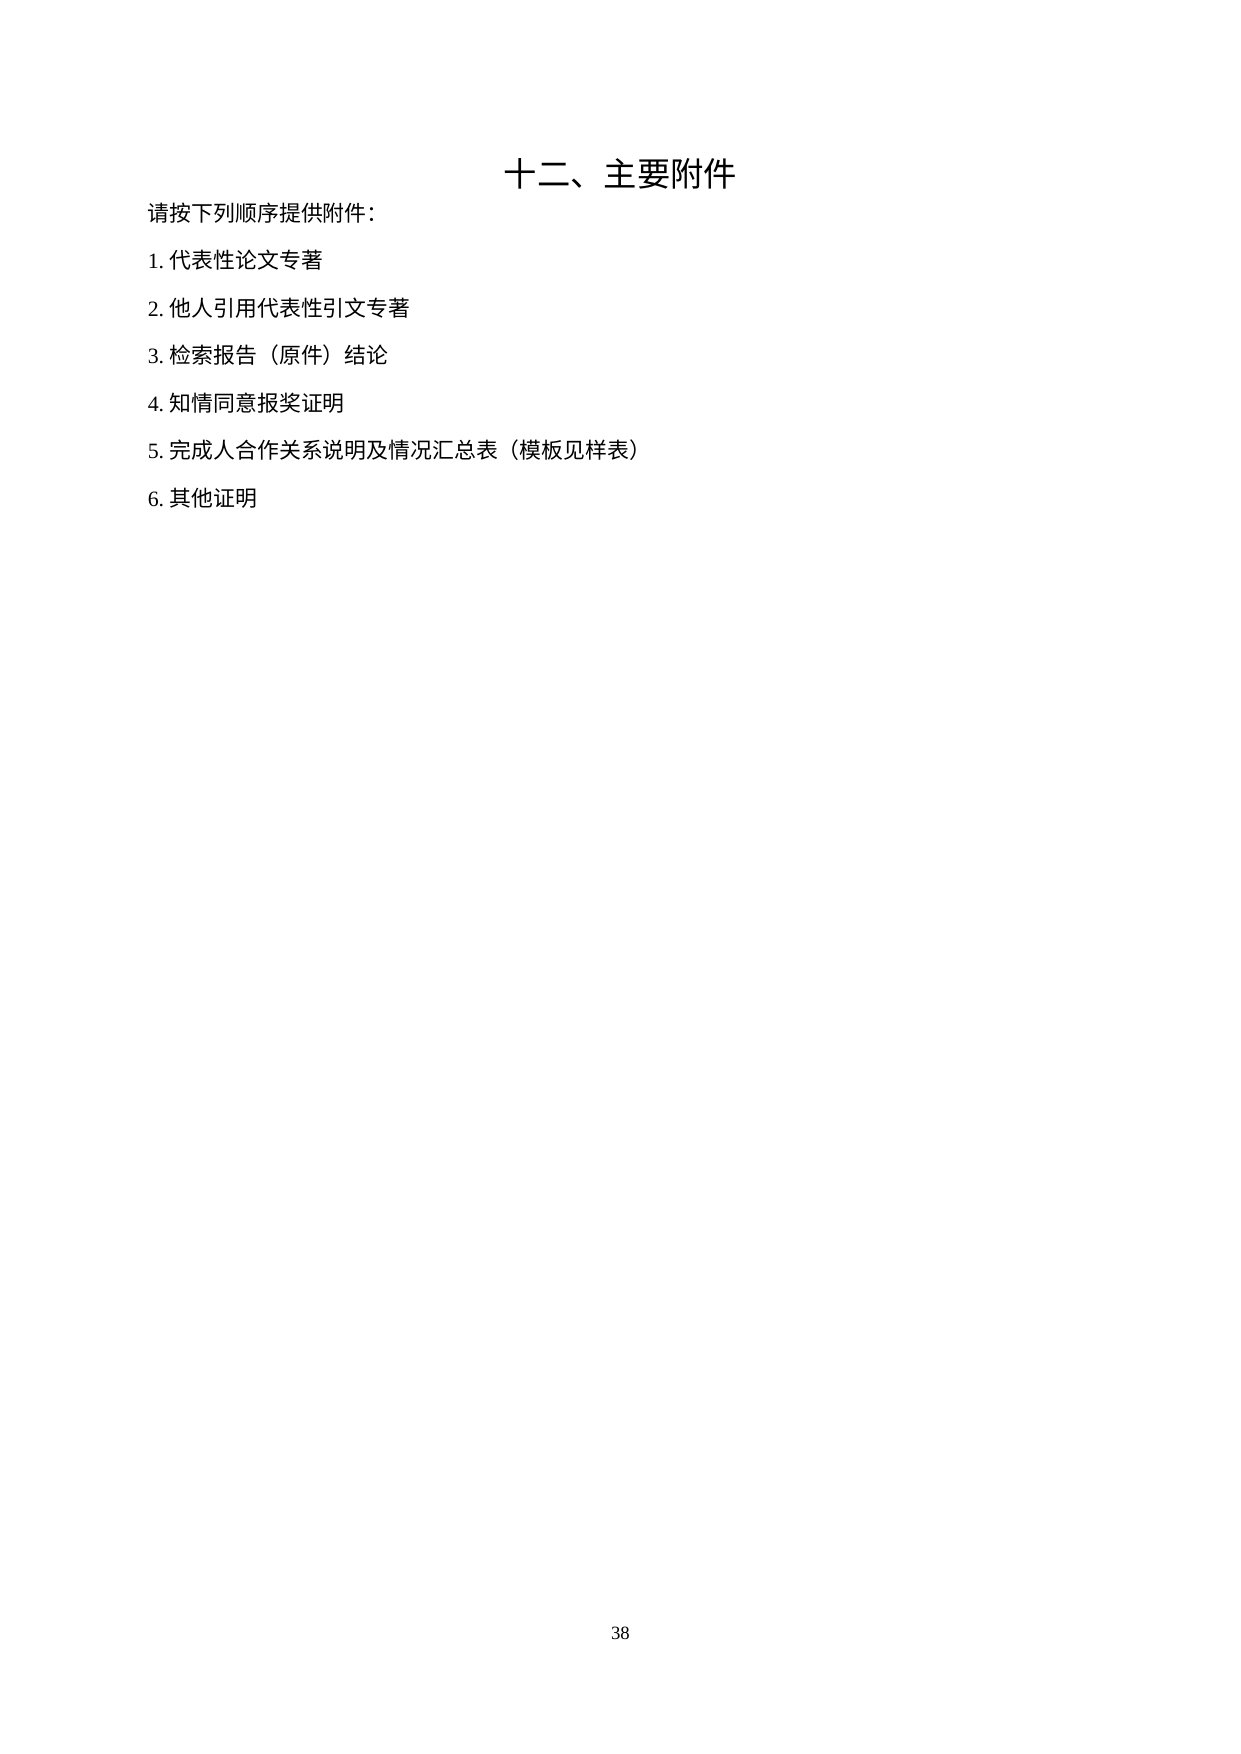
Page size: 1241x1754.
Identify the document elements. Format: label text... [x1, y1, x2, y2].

text 3. 检索报告（原件）结论 [148, 338, 1092, 370]
text 2. 他人引用代表性引文专著 [148, 291, 1092, 323]
text 1. 代表性论文专著 [148, 243, 1092, 275]
text 4. 知情同意报奖证明 [148, 386, 1092, 418]
text 6. 其他证明 [148, 481, 1092, 513]
text 5. 完成人合作关系说明及情况汇总表（模板见样表） [148, 433, 1092, 465]
subtitle 十二、主要附件 [148, 148, 1092, 196]
text 请按下列顺序提供附件： [148, 196, 1092, 228]
